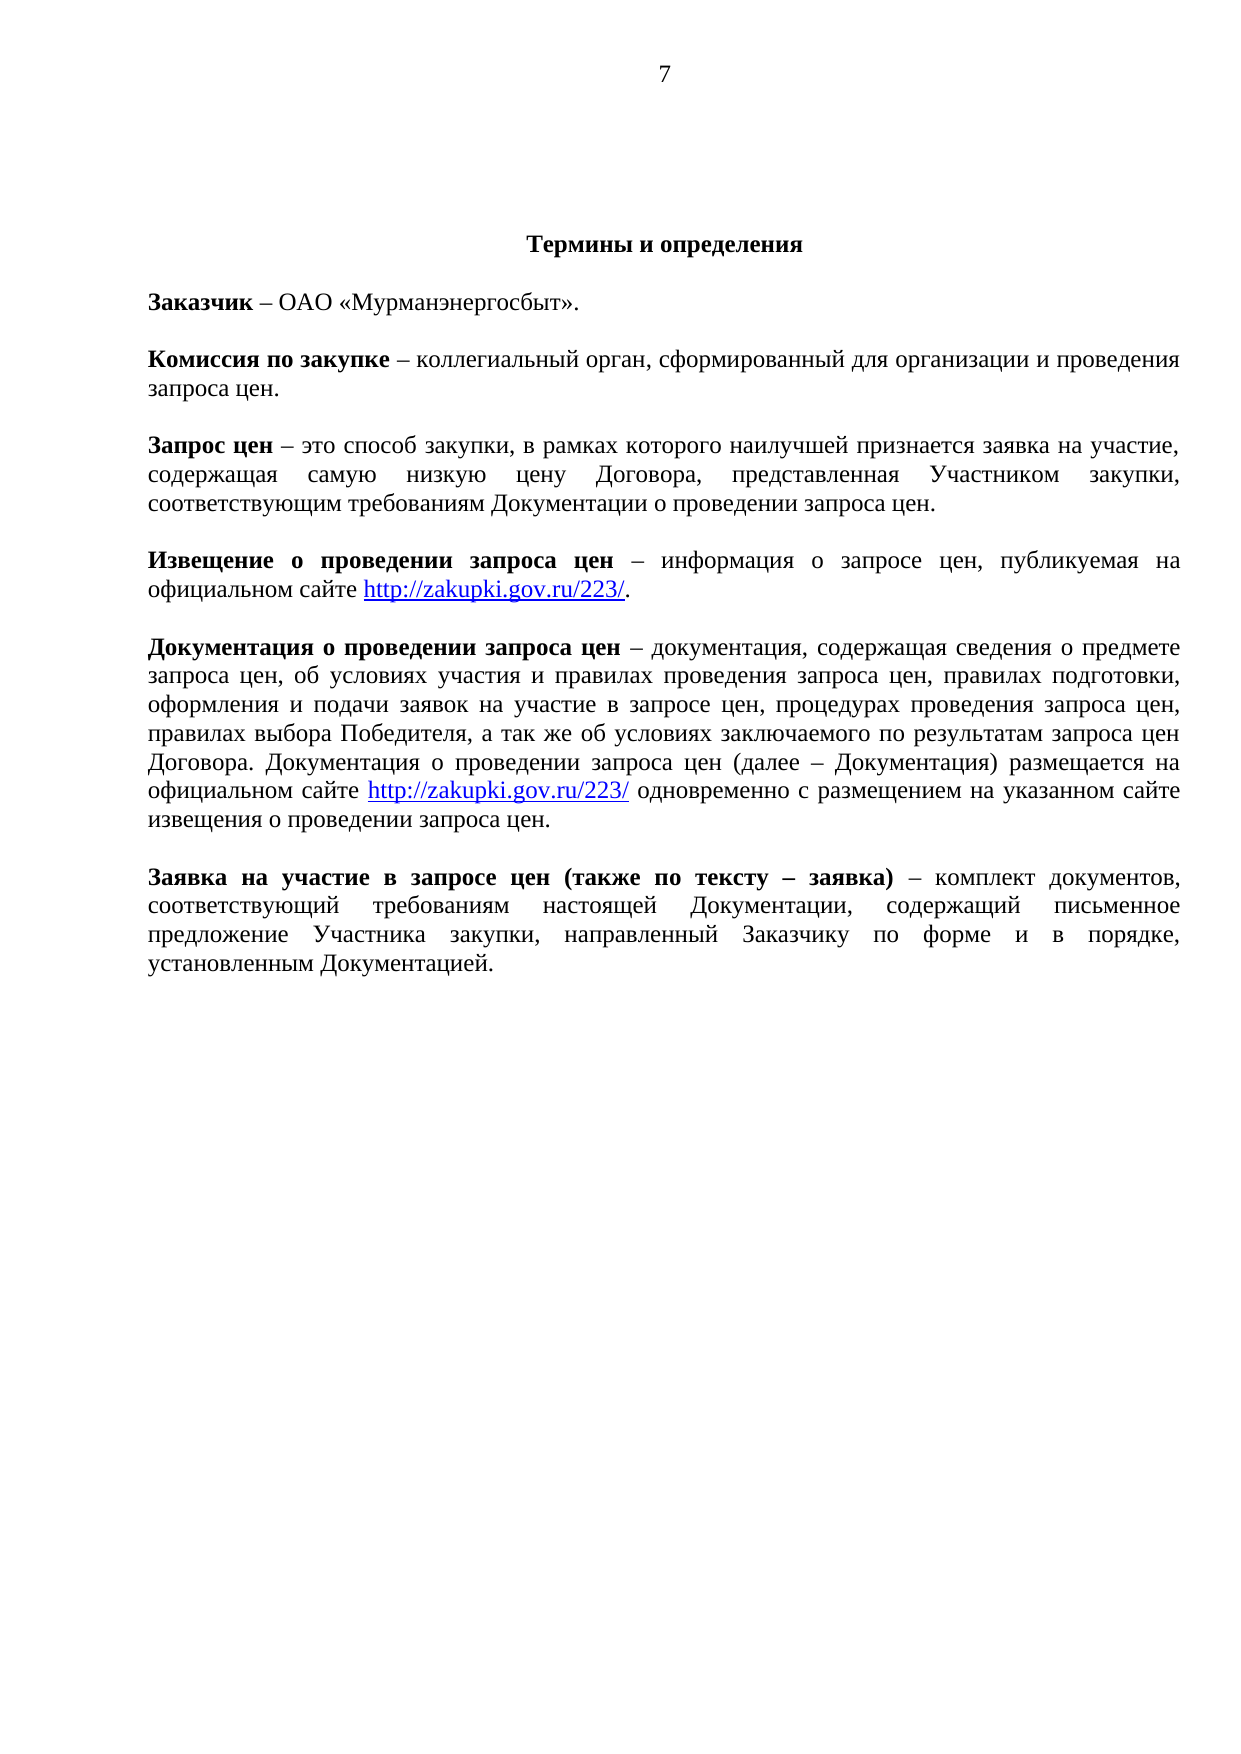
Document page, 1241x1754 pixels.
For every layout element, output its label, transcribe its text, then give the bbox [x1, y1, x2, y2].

text Термины и определения [148, 229, 1181, 258]
text Документация о проведении запроса цен – документация, содержащая сведения о предмете запроса цен, об условиях участия и правилах проведения запроса цен, правилах подготовки, оформления и подачи заявок на участие в запросе цен, процедурах проведения запроса цен, правилах выбора Победителя, а так же об условиях заключаемого по результатам запроса цен Договора. Документация о проведении запроса цен (далее – Документация) размещается на официальном сайте http://zakupki.gov.ru/223/ одновременно с размещением на указанном сайте извещения о проведении запроса цен. [148, 632, 1181, 833]
text Комиссия по закупке – коллегиальный орган, сформированный для организации и проведения запроса цен. [148, 344, 1181, 402]
text Запрос цен – это способ закупки, в рамках которого наилучшей признается заявка на участие, содержащая самую низкую цену Договора, представленная Участником закупки, соответствующим требованиям Документации о проведении запроса цен. [148, 431, 1181, 517]
text Заказчик – ОАО «Мурманэнергосбыт». [148, 287, 1181, 316]
text Извещение о проведении запроса цен – информация о запросе цен, публикуемая на официальном сайте http://zakupki.gov.ru/223/. [148, 546, 1181, 603]
text Заявка на участие в запросе цен (также по тексту – заявка) – комплект документов, соответствующий требованиям настоящей Документации, содержащий письменное предложение Участника закупки, направленный Заказчику по форме и в порядке, установленным Документацией. [148, 862, 1181, 977]
